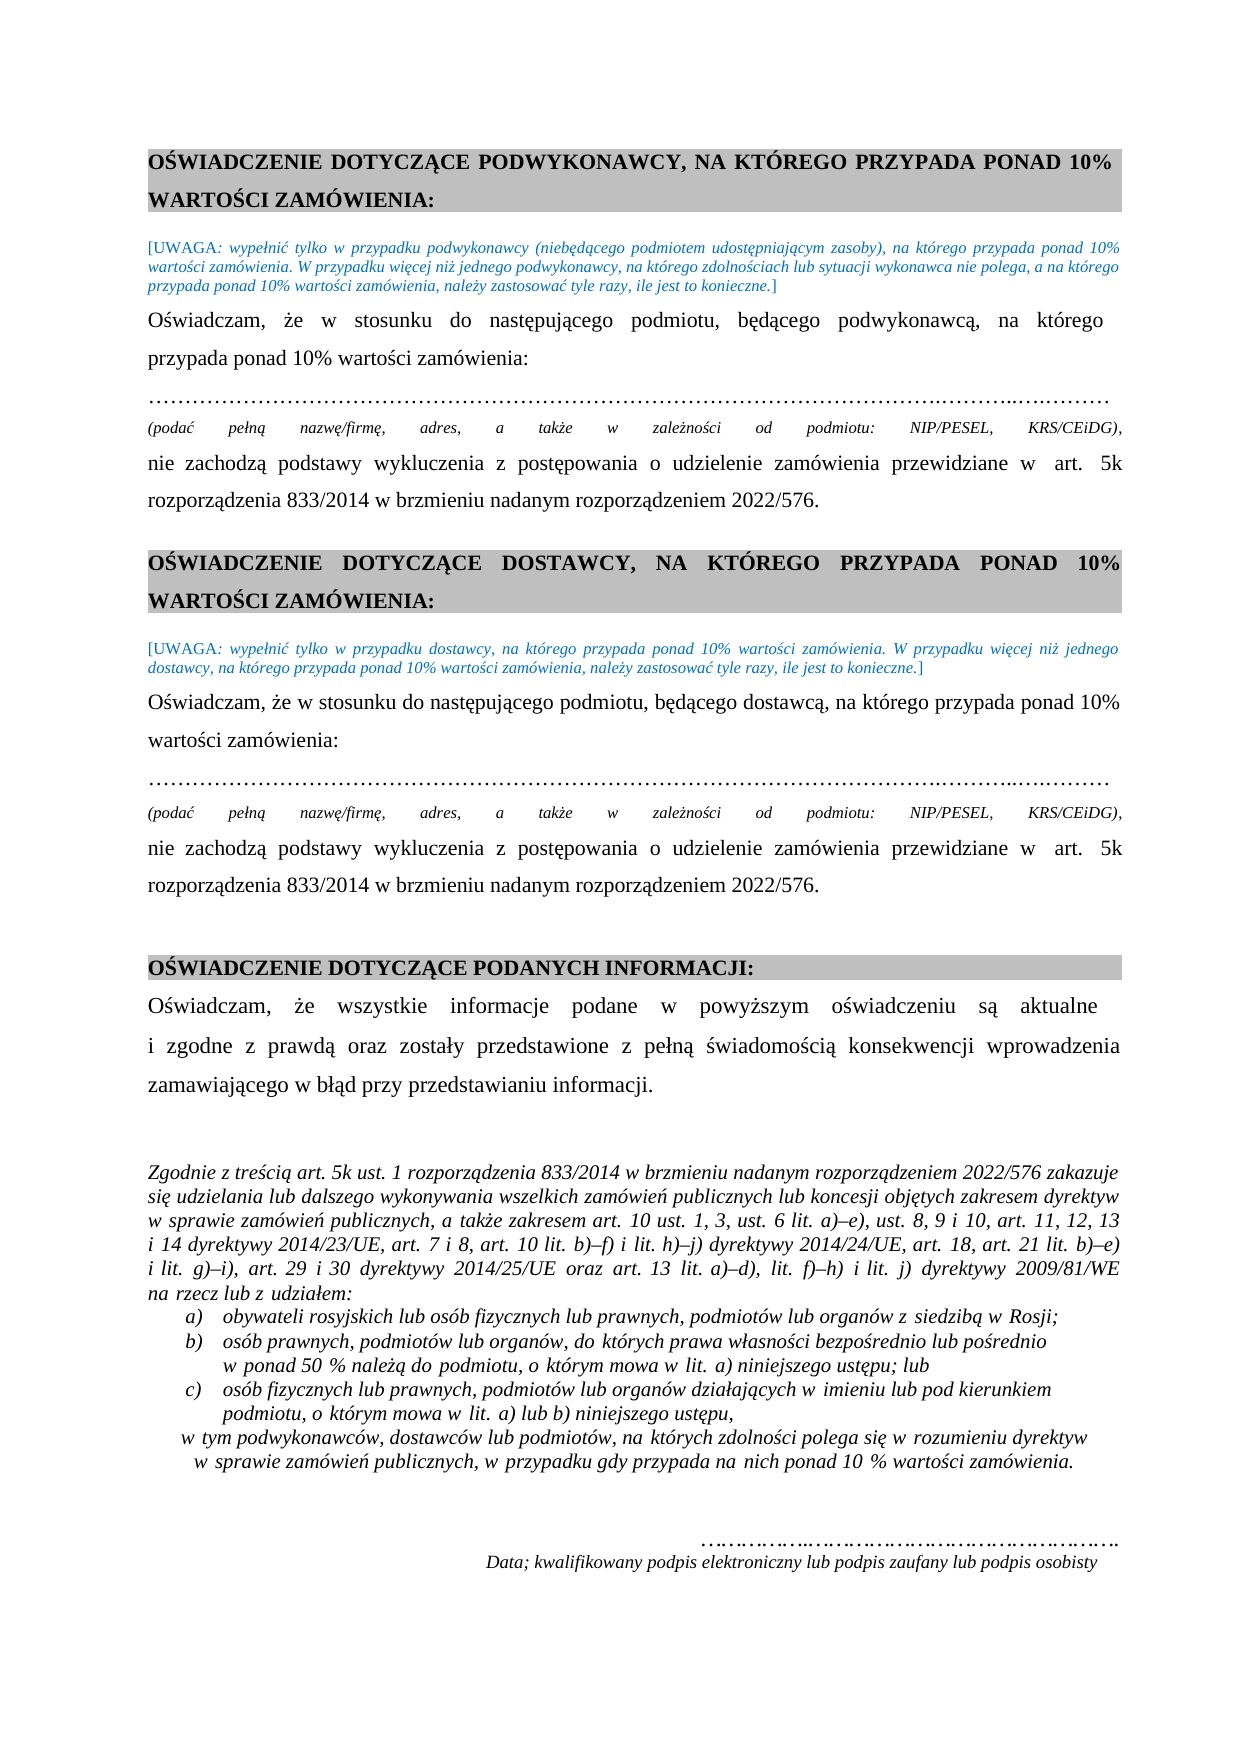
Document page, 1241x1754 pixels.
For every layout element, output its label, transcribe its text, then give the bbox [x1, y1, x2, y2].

text w tym podwykonawców, dostawców lub podmiotów, na których zdolności polega się w rozumieniu dyrektyw w sprawie zamówień publicznych, w przypadku gdy przypada na nich ponad 10 % wartości zamówienia. [148, 1425, 1122, 1473]
text Oświadczam, że wszystkie informacje podane w powyższym oświadczeniu są aktualne i zgodne z prawdą oraz zostały przedstawione z pełną świadomością konsekwencji wprowadzenia zamawiającego w błąd przy przedstawianiu informacji. [148, 992, 1122, 1098]
text Data; kwalifikowany podpis elektroniczny lub podpis zaufany lub podpis osobisty [148, 1551, 1122, 1573]
list obywateli rosyjskich lub osób fizycznych lub prawnych, podmiotów lub organów z siedzibą w Rosji; [185, 1304, 1122, 1328]
list osób fizycznych lub prawnych, podmiotów lub organów działających w imieniu lub pod kierunkiem podmiotu, o którym mowa w lit. a) lub b) niniejszego ustępu, [185, 1377, 1122, 1425]
list osób prawnych, podmiotów lub organów, do których prawa własności bezpośrednio lub pośrednio w ponad 50 % należą do podmiotu, o którym mowa w lit. a) niniejszego ustępu; lub [185, 1328, 1122, 1377]
text …………….………………………………………. [148, 1525, 1122, 1551]
text OŚWIADCZENIE DOTYCZĄCE PODWYKONAWCY, NA KTÓREGO PRZYPADA PONAD 10% WARTOŚCI ZAMÓWIENIA: [148, 149, 1122, 212]
text [UWAGA: wypełnić tylko w przypadku podwykonawcy (niebędącego podmiotem udostępniającym zasoby), na którego przypada ponad 10% wartości zamówienia. W przypadku więcej niż jednego podwykonawcy, na którego zdolnościach lub sytuacji wykonawca nie polega, a na którego przypada ponad 10% wartości zamówienia, należy zastosować tyle razy, ile jest to konieczne.] [148, 237, 1122, 295]
text OŚWIADCZENIE DOTYCZĄCE PODANYCH INFORMACJI: [148, 955, 1122, 980]
text ……………………………………………………………………………………………….………..….……… [148, 765, 1122, 790]
text OŚWIADCZENIE DOTYCZĄCE DOSTAWCY, NA KTÓREGO PRZYPADA PONAD 10% WARTOŚCI ZAMÓWIENIA: [148, 550, 1122, 613]
text (podać pełną nazwę/firmę, adres, a także w zależności od podmiotu: NIP/PESEL, KRS/CEiDG), nie zachodzą podstawy wykluczenia z postępowania o udzielenie zamówienia przewidziane w art. 5k rozporządzenia 833/2014 w brzmieniu nadanym rozporządzeniem 2022/576. [148, 803, 1122, 897]
text [UWAGA: wypełnić tylko w przypadku dostawcy, na którego przypada ponad 10% wartości zamówienia. W przypadku więcej niż jednego dostawcy, na którego przypada ponad 10% wartości zamówienia, należy zastosować tyle razy, ile jest to konieczne.] [148, 638, 1122, 677]
text ……………………………………………………………………………………………….………..….……… (podać pełną nazwę/firmę, adres, a także w zależności od podmiotu: NIP/PESEL, KRS/CEiDG), nie zachodzą podstawy wykluczenia z postępowania o udzielenie zamówienia przewidziane w art. 5k rozporządzenia 833/2014 w brzmieniu nadanym rozporządzeniem 2022/576. [148, 383, 1122, 513]
text Oświadczam, że w stosunku do następującego podmiotu, będącego dostawcą, na którego przypada ponad 10% wartości zamówienia: [148, 689, 1122, 752]
text Zgodnie z treścią art. 5k ust. 1 rozporządzenia 833/2014 w brzmieniu nadanym rozporządzeniem 2022/576 zakazuje się udzielania lub dalszego wykonywania wszelkich zamówień publicznych lub koncesji objętych zakresem dyrektyw w sprawie zamówień publicznych, a także zakresem art. 10 ust. 1, 3, ust. 6 lit. a)–e), ust. 8, 9 i 10, art. 11, 12, 13 i 14 dyrektywy 2014/23/UE, art. 7 i 8, art. 10 lit. b)–f) i lit. h)–j) dyrektywy 2014/24/UE, art. 18, art. 21 lit. b)–e) i lit. g)–i), art. 29 i 30 dyrektywy 2014/25/UE oraz art. 13 lit. a)–d), lit. f)–h) i lit. j) dyrektywy 2009/81/WE na rzecz lub z udziałem: [148, 1160, 1122, 1304]
text Oświadczam, że w stosunku do następującego podmiotu, będącego podwykonawcą, na którego przypada ponad 10% wartości zamówienia: [148, 307, 1122, 371]
